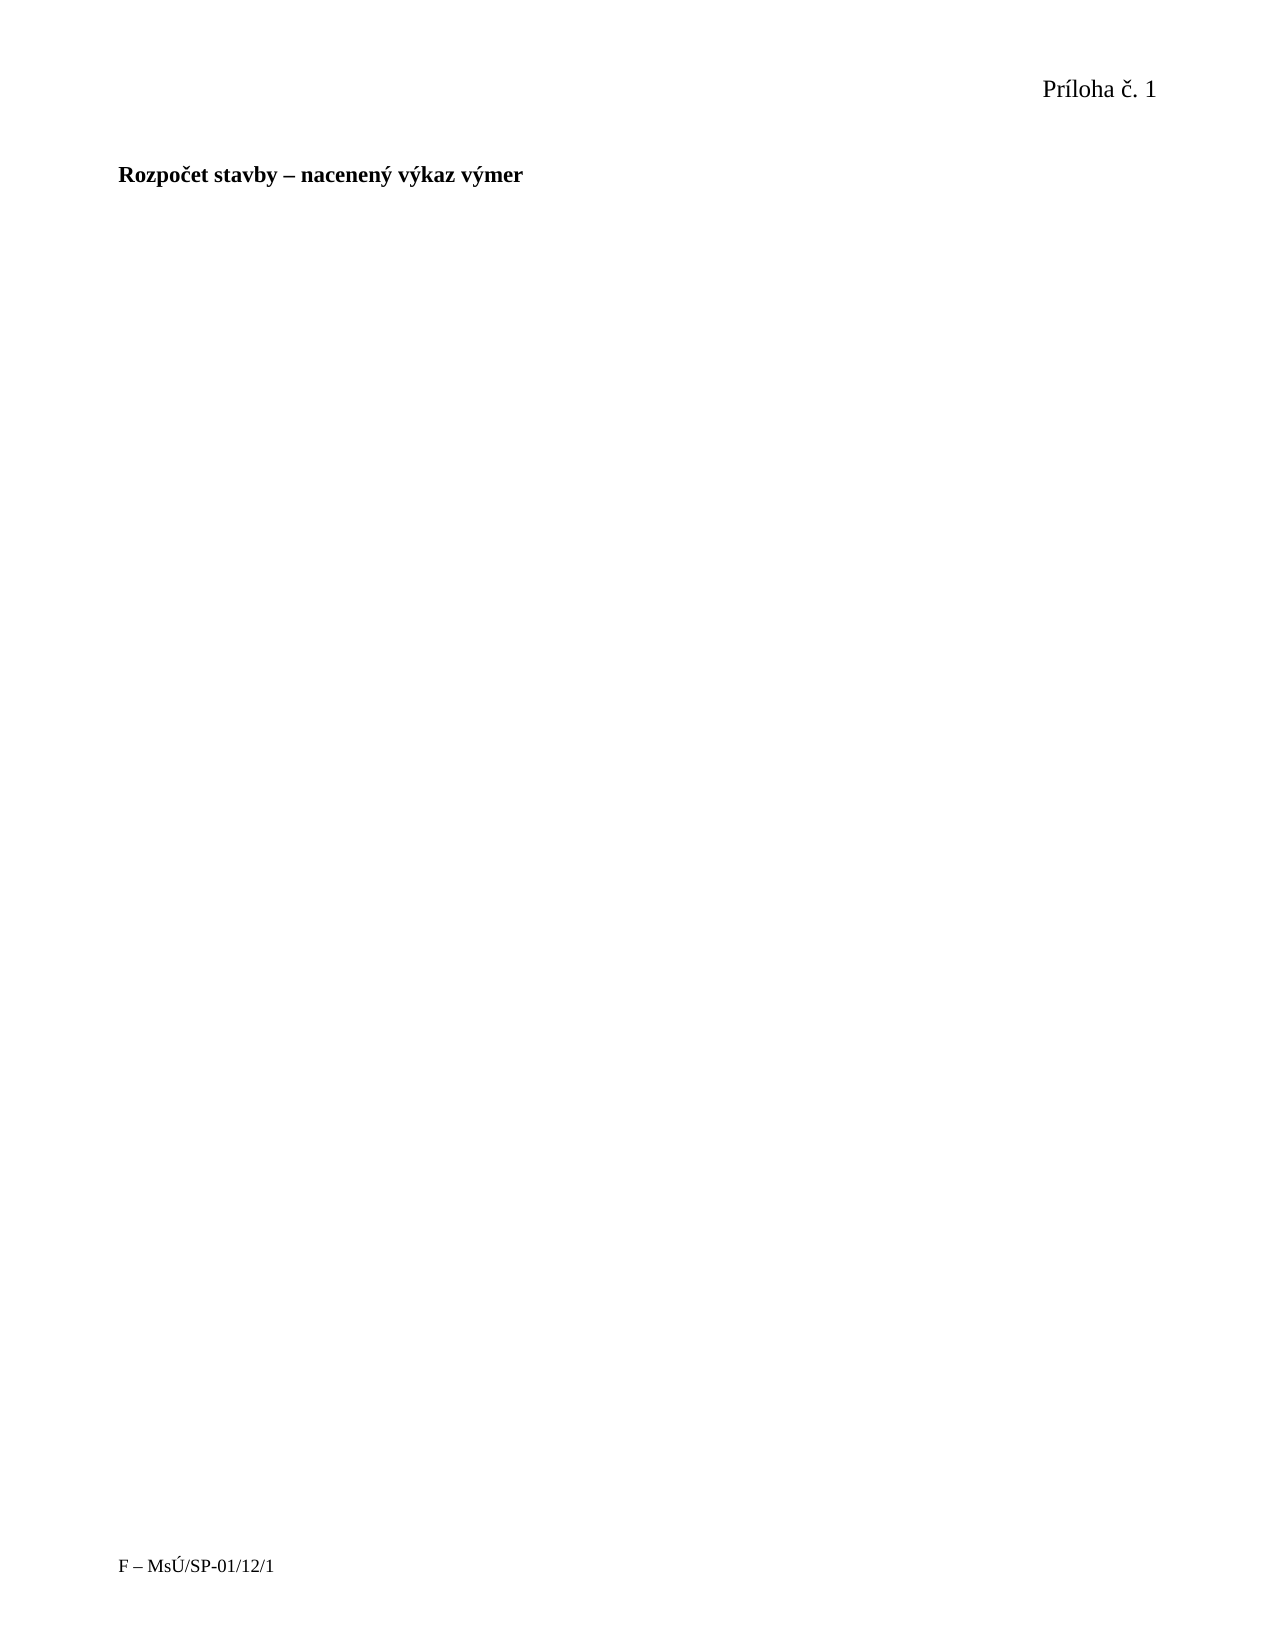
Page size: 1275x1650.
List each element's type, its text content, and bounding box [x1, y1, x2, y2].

text Rozpočet stavby – nacenený výkaz výmer [118, 161, 1157, 187]
